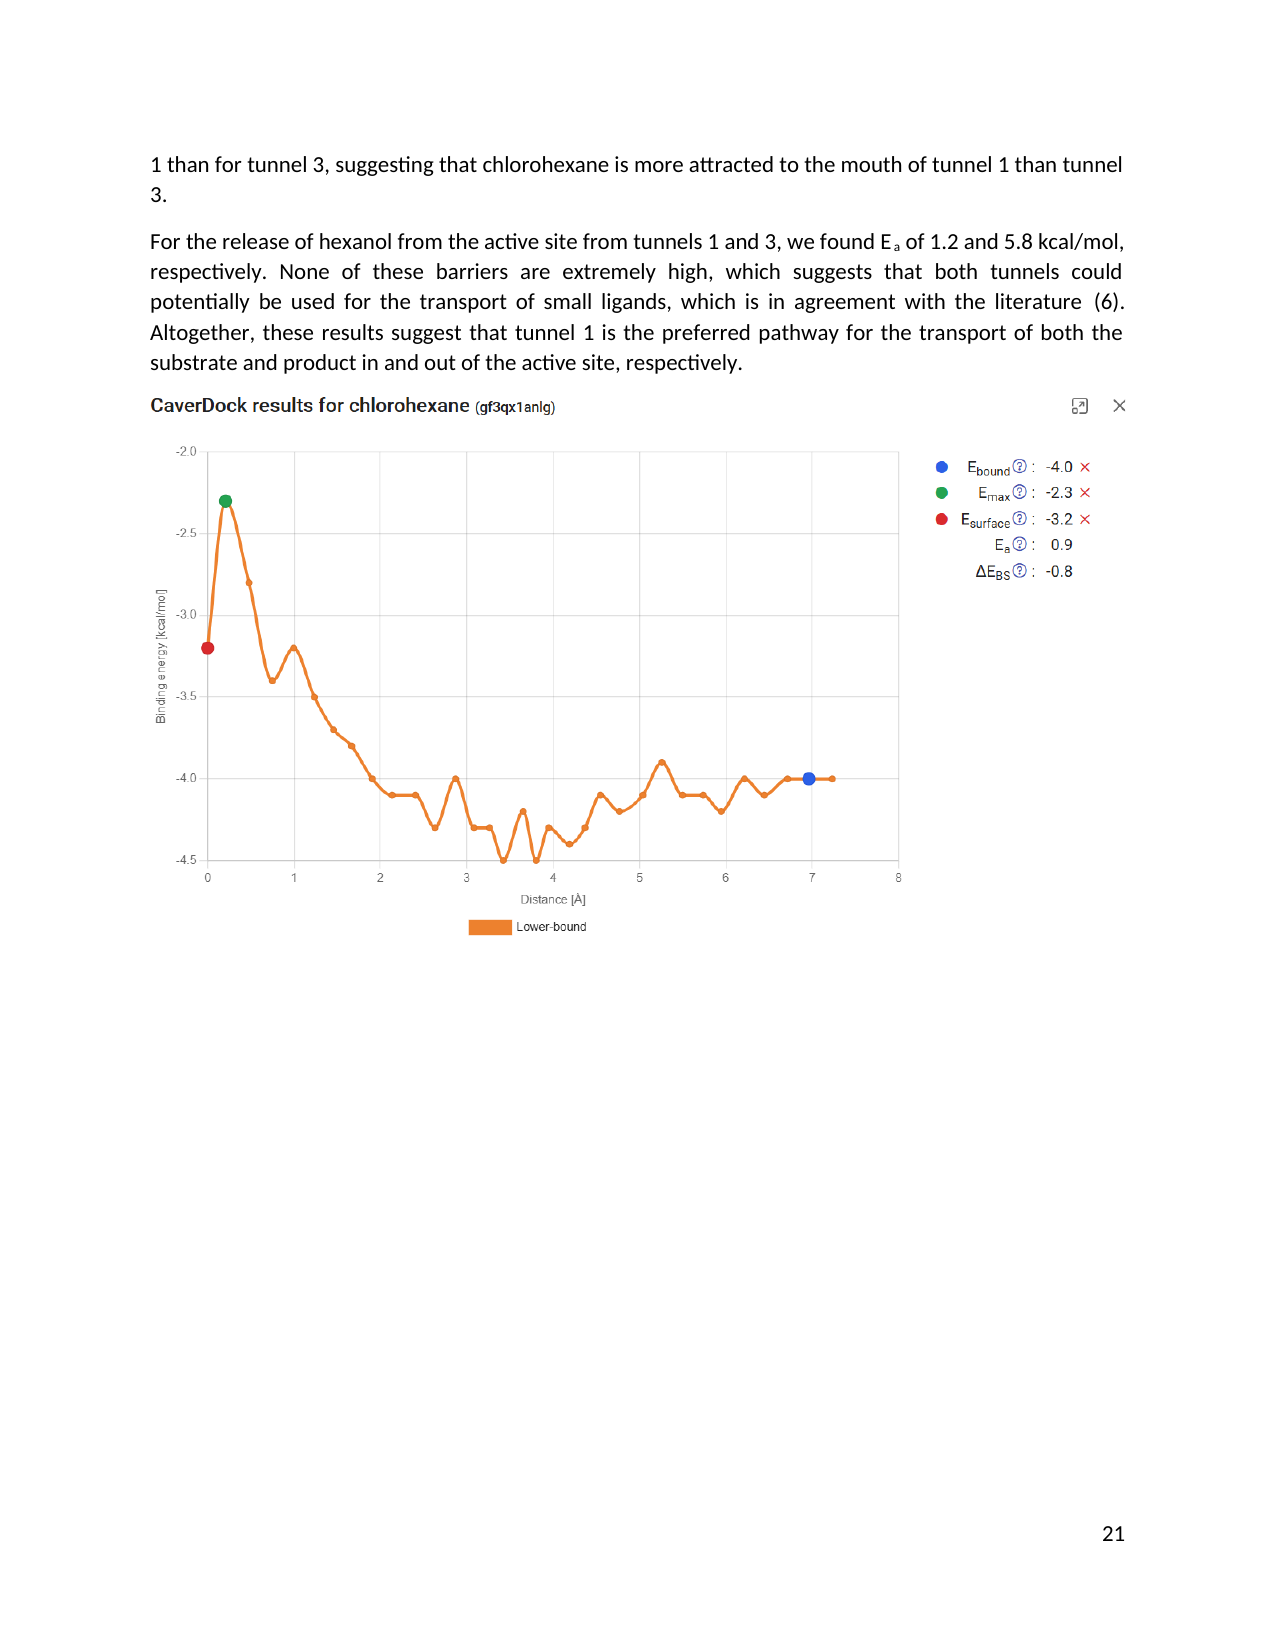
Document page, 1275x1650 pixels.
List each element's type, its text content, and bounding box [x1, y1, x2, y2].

text For the release of hexanol from the active site from tunnels 1 and 3, we found Ea of 1.2 and 5.8 kcal/mol, respectively. None of these barriers are extremely high, which suggests that both tunnels could potentially be used for the transport of small ligands, which is in agreement with the literature (6). Altogether, these results suggest that tunnel 1 is the preferred pathway for the transport of both the substrate and product in and out of the active site, respectively. [150, 227, 1125, 376]
picture [150, 394, 1125, 936]
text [150, 150, 1125, 208]
